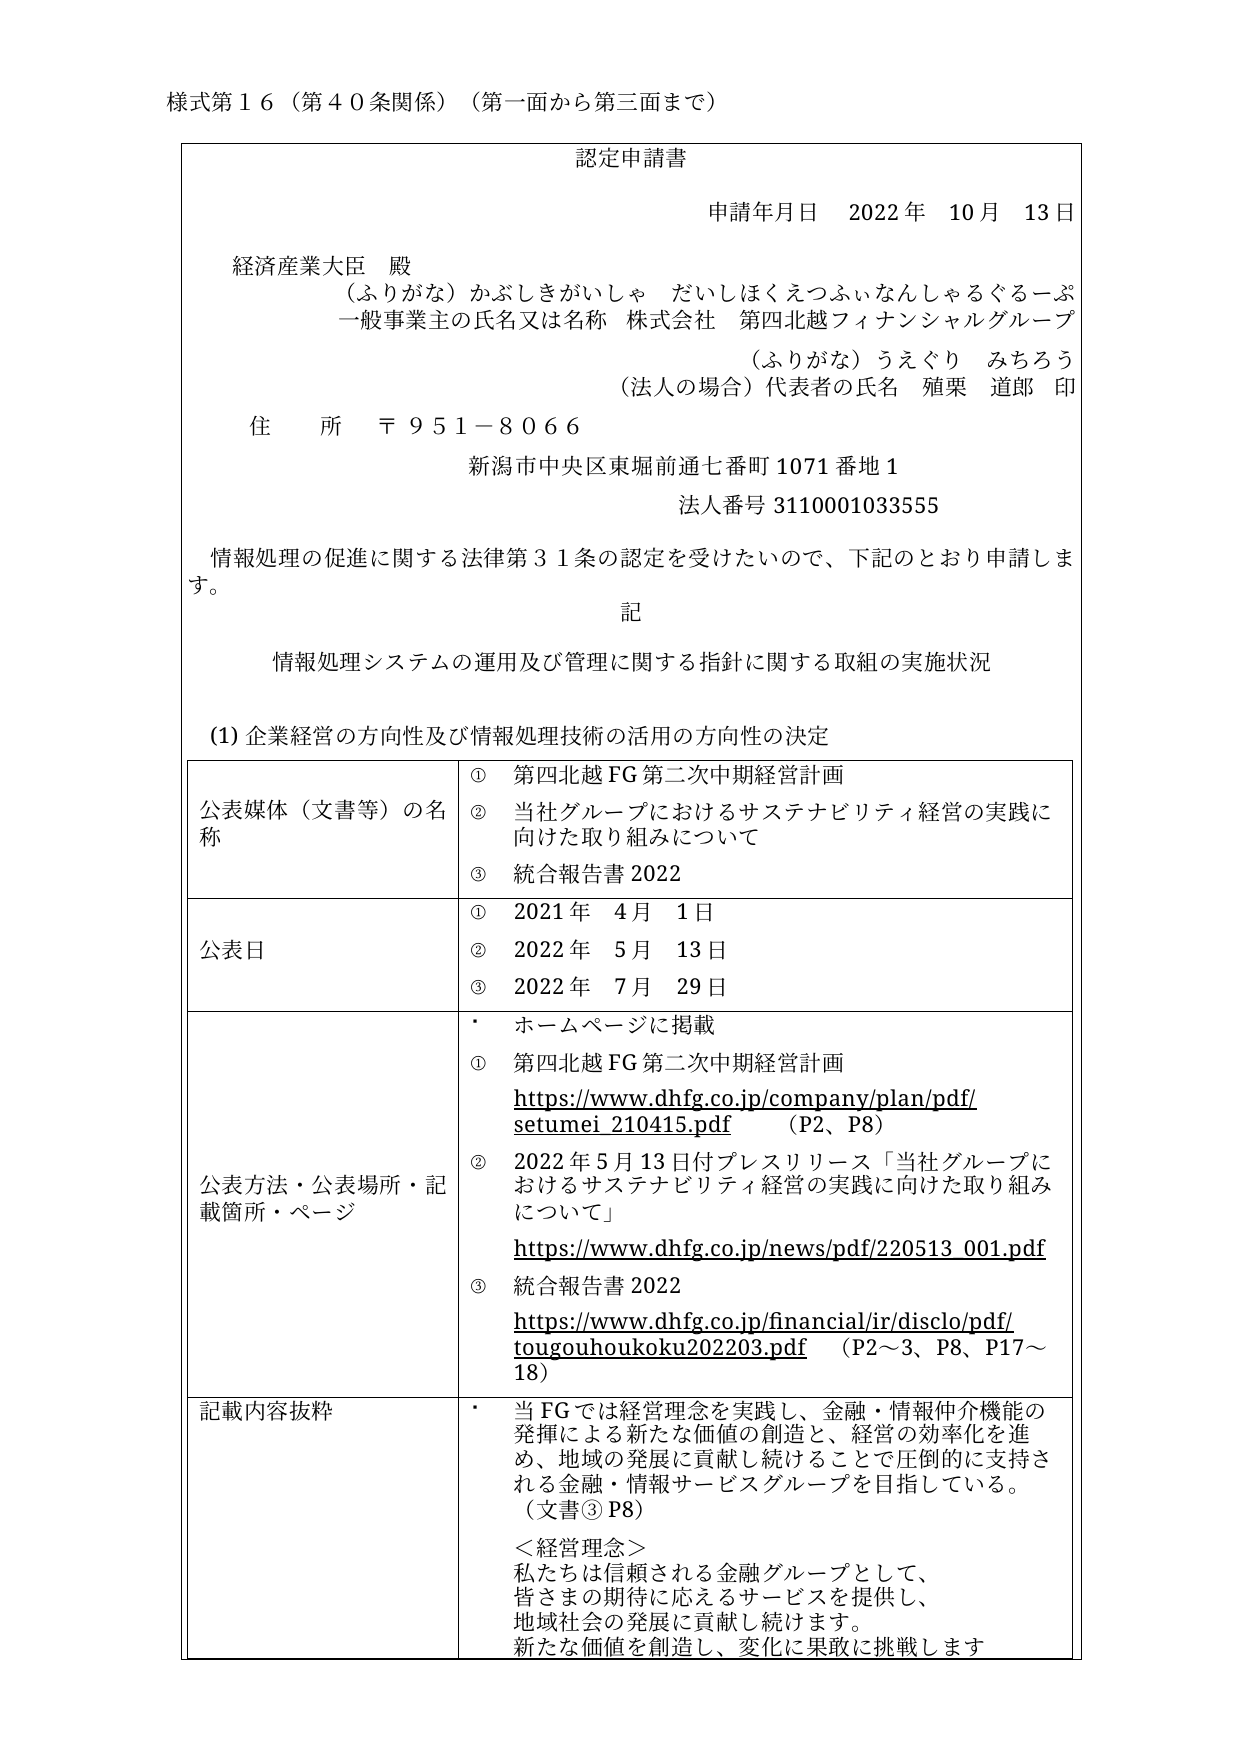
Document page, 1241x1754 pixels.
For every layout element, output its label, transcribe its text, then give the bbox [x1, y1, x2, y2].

table_header 認定申請書 申請年月日 2022年 10月 13日 経済産業大臣 殿 （ふりがな）かぶしきがいしゃ だいしほくえつふぃなんしゃるぐるーぷ 一般事業主の氏名又は名称 株式会社 第四北越フィナンシャルグループ （ふりがな）うえぐり みちろう （法人の場合）代表者の氏名 殖栗 道郎 印 住所 〒 ９５１－８０６６ 新潟市中央区東堀前通七番町1071番地1 法人番号 3110001033555 情報処理の促進に関する法律第３１条の認定を受けたいので、下記のとおり申請します。 [182, 144, 1081, 598]
text 様式第１６（第４０条関係）（第一面から第三面まで） [167, 89, 1070, 116]
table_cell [182, 599, 1081, 1659]
